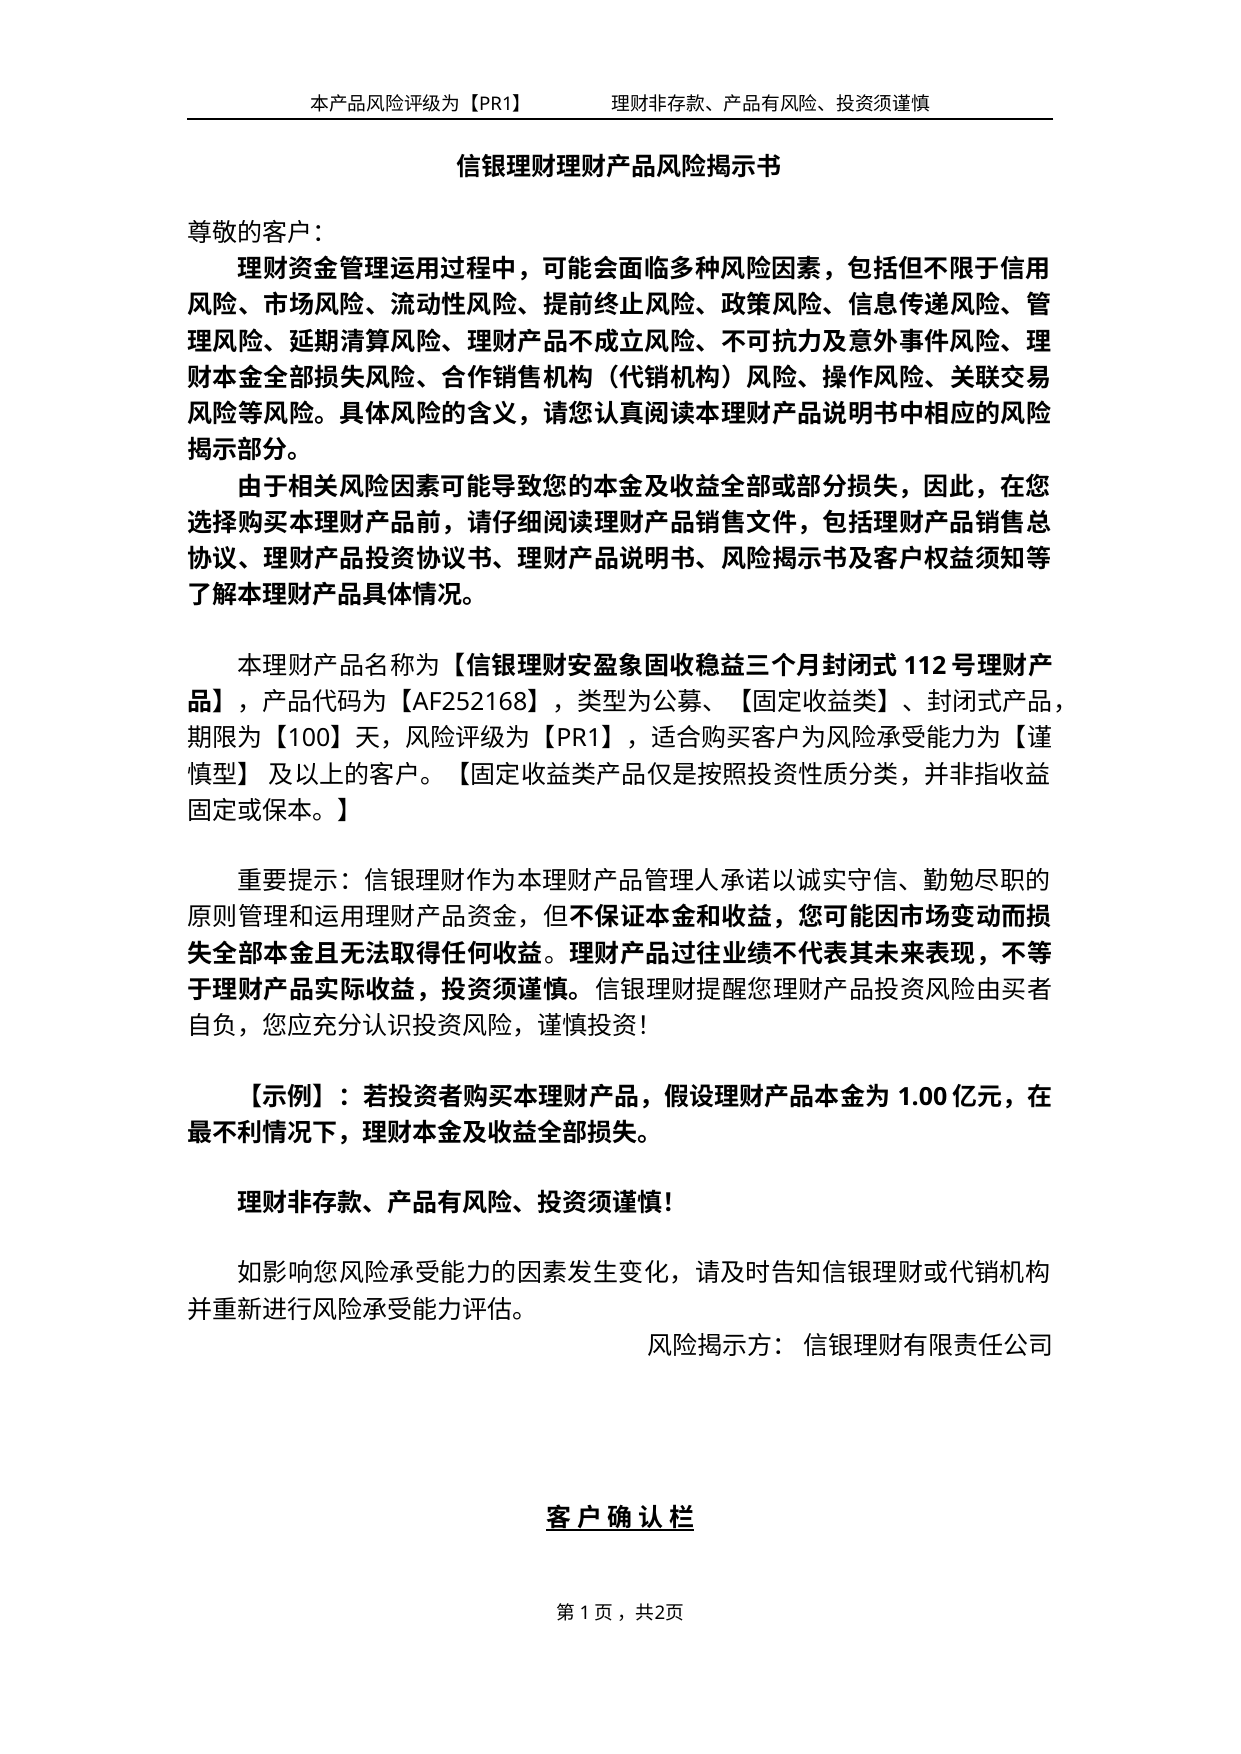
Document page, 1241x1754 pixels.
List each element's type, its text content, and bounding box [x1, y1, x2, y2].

text 【示例】：若投资者购买本理财产品，假设理财产品本金为1.00亿元，在最不利情况下，理财本金及收益全部损失。 [187, 1076, 1053, 1148]
text 本理财产品名称为【信银理财安盈象固收稳益三个月封闭式112号理财产品】，产品代码为【AF252168】，类型为公募、【固定收益类】、封闭式产品，期限为【100】天，风险评级为【PR1】，适合购买客户为风险承受能力为【谨慎型】 及以上的客户。【固定收益类产品仅是按照投资性质分类，并非指收益固定或保本。】 [187, 645, 1053, 827]
text 客 户 确 认 栏 [187, 1498, 1053, 1534]
text 理财非存款、产品有风险、投资须谨慎！ [187, 1182, 1053, 1219]
text 理财资金管理运用过程中，可能会面临多种风险因素，包括但不限于信用风险、市场风险、流动性风险、提前终止风险、政策风险、信息传递风险、管理风险、延期清算风险、理财产品不成立风险、不可抗力及意外事件风险、理财本金全部损失风险、合作销售机构（代销机构）风险、操作风险、关联交易风险等风险。具体风险的含义，请您认真阅读本理财产品说明书中相应的风险揭示部分。 [187, 249, 1053, 466]
text 风险揭示方： 信银理财有限责任公司 [187, 1325, 1053, 1362]
text 尊敬的客户： [187, 212, 1053, 249]
text 信银理财理财产品风险揭示书 [102, 150, 1136, 181]
text 如影响您风险承受能力的因素发生变化，请及时告知信银理财或代销机构并重新进行风险承受能力评估。 [187, 1253, 1053, 1325]
text 由于相关风险因素可能导致您的本金及收益全部或部分损失，因此，在您选择购买本理财产品前，请仔细阅读理财产品销售文件，包括理财产品销售总协议、理财产品投资协议书、理财产品说明书、风险揭示书及客户权益须知等，了解本理财产品具体情况。 [187, 466, 1053, 611]
text 重要提示：信银理财作为本理财产品管理人承诺以诚实守信、勤勉尽职的原则管理和运用理财产品资金，但不保证本金和收益，您可能因市场变动而损失全部本金且无法取得任何收益。理财产品过往业绩不代表其未来表现，不等于理财产品实际收益，投资须谨慎。信银理财提醒您理财产品投资风险由买者自负，您应充分认识投资风险，谨慎投资！ [187, 861, 1053, 1042]
